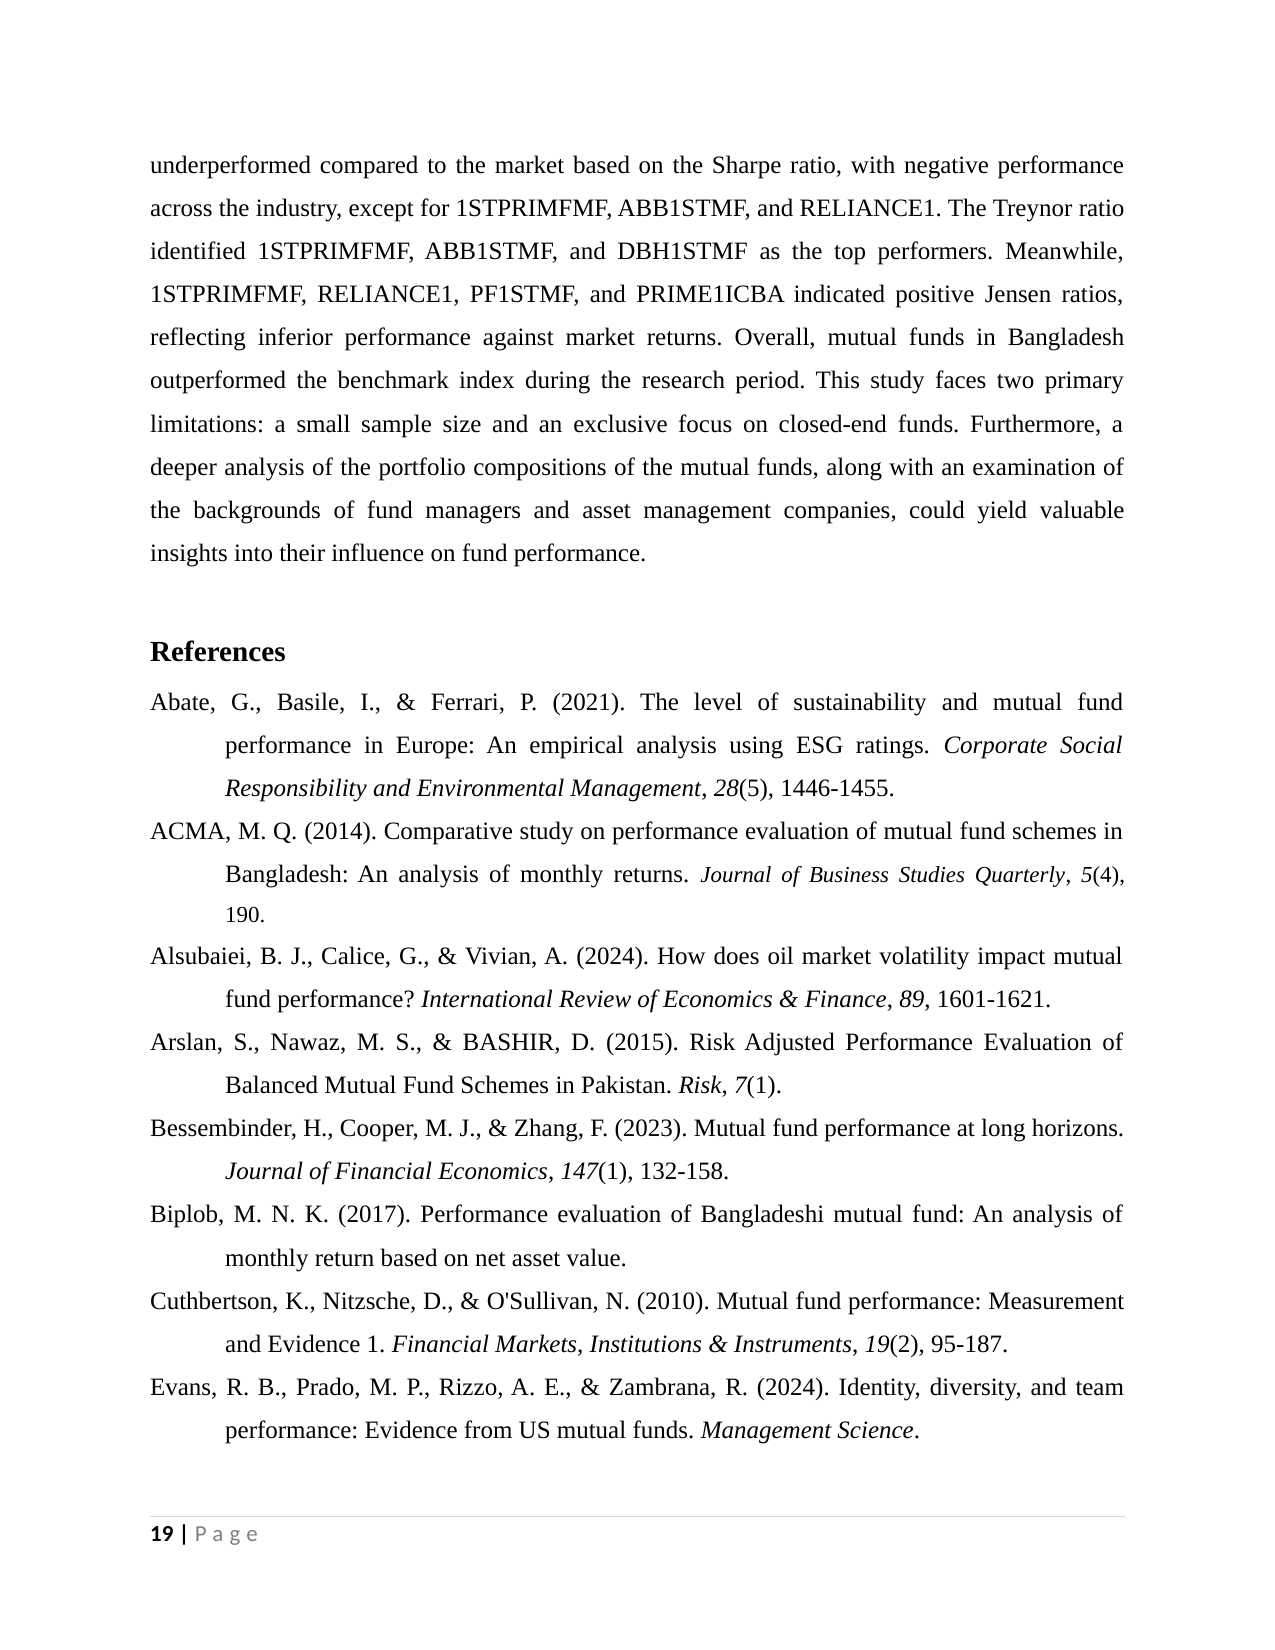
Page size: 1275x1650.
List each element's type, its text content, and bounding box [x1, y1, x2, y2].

text Evans, R. B., Prado, M. P., Rizzo, A. E., & Zambrana, R. (2024). Identity, diversity, and team performance: Evidence from US mutual funds. Management Science. [150, 1372, 1125, 1444]
text Arslan, S., Nawaz, M. S., & BASHIR, D. (2015). Risk Adjusted Performance Evaluation of Balanced Mutual Fund Schemes in Pakistan. Risk, 7(1). [150, 1027, 1125, 1099]
text Cuthbertson, K., Nitzsche, D., & O'Sullivan, N. (2010). Mutual fund performance: Measurement and Evidence 1. Financial Markets, Institutions & Instruments, 19(2), 95-187. [150, 1286, 1125, 1358]
text Alsubaiei, B. J., Calice, G., & Vivian, A. (2024). How does oil market volatility impact mutual fund performance? International Review of Economics & Finance, 89, 1601-1621. [150, 941, 1125, 1013]
text Biplob, M. N. K. (2017). Performance evaluation of Bangladeshi mutual fund: An analysis of monthly return based on net asset value. [150, 1199, 1125, 1271]
text References [150, 634, 1125, 668]
text Abate, G., Basile, I., & Ferrari, P. (2021). The level of sustainability and mutual fund performance in Europe: An empirical analysis using ESG ratings. Corporate Social Responsibility and Environmental Management, 28(5), 1446-1455. [150, 687, 1125, 802]
text Bessembinder, H., Cooper, M. J., & Zhang, F. (2023). Mutual fund performance at long horizons. Journal of Financial Economics, 147(1), 132-158. [150, 1113, 1125, 1185]
text ACMA, M. Q. (2014). Comparative study on performance evaluation of mutual fund schemes in Bangladesh: An analysis of monthly returns. Journal of Business Studies Quarterly, 5(4), 190. [150, 816, 1125, 928]
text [150, 150, 1125, 567]
